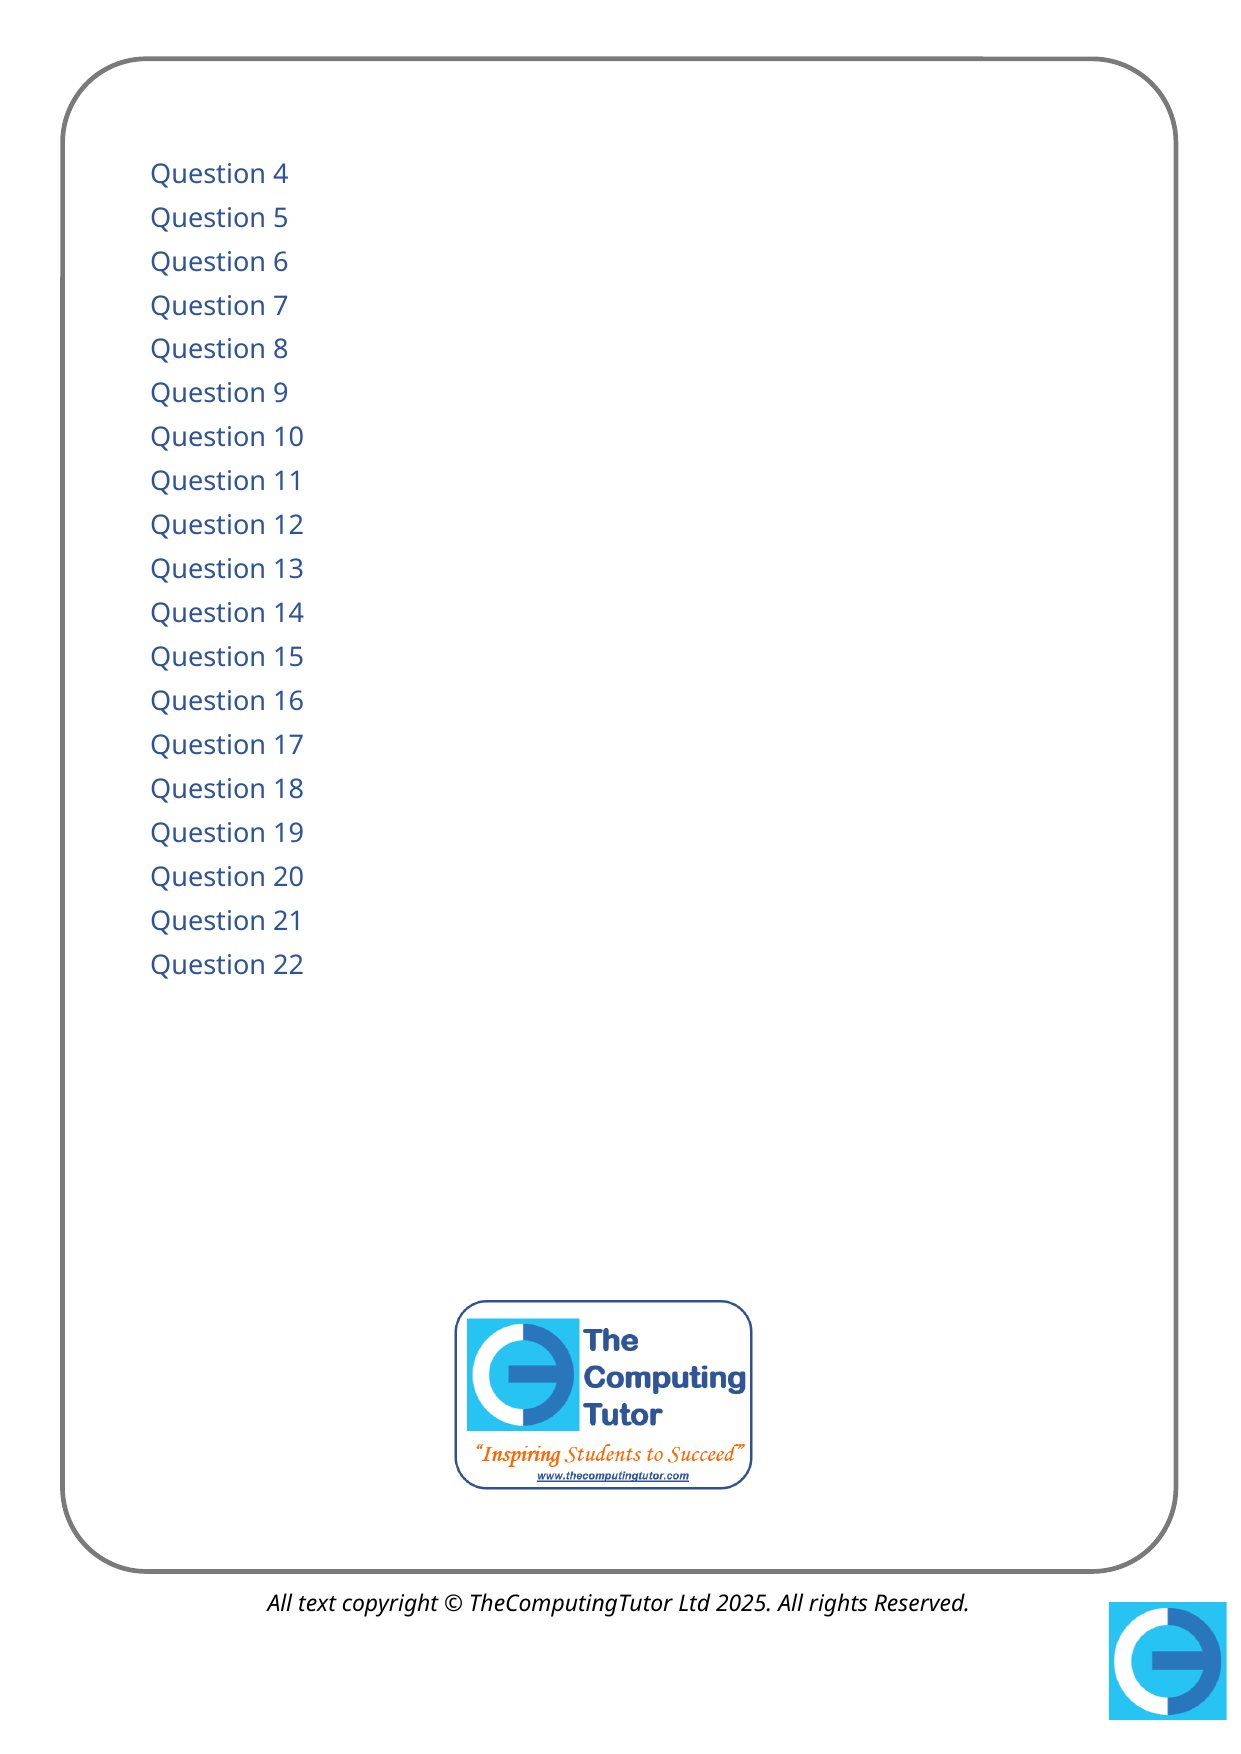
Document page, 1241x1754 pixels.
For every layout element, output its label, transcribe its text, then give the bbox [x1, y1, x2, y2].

subtitle Question 13 [150, 550, 1090, 587]
subtitle Question 8 [150, 330, 1090, 367]
subtitle Question 16 [150, 682, 1090, 718]
picture [1108, 1602, 1227, 1720]
subtitle Question 17 [150, 726, 1090, 762]
subtitle Question 9 [150, 374, 1090, 411]
subtitle Question 22 [150, 945, 1090, 982]
subtitle Question 14 [150, 594, 1090, 631]
subtitle Question 12 [150, 506, 1090, 543]
subtitle Question 15 [150, 638, 1090, 674]
subtitle Question 10 [150, 418, 1090, 455]
subtitle Question 19 [150, 813, 1090, 850]
subtitle Question 11 [150, 462, 1090, 499]
subtitle Question 5 [150, 198, 1090, 235]
subtitle Question 6 [150, 242, 1090, 279]
subtitle Question 20 [150, 857, 1090, 894]
subtitle Question 21 [150, 901, 1090, 938]
subtitle Question 4 [150, 154, 1090, 191]
subtitle Question 18 [150, 769, 1090, 806]
picture [452, 1298, 754, 1493]
subtitle Question 7 [150, 286, 1090, 323]
